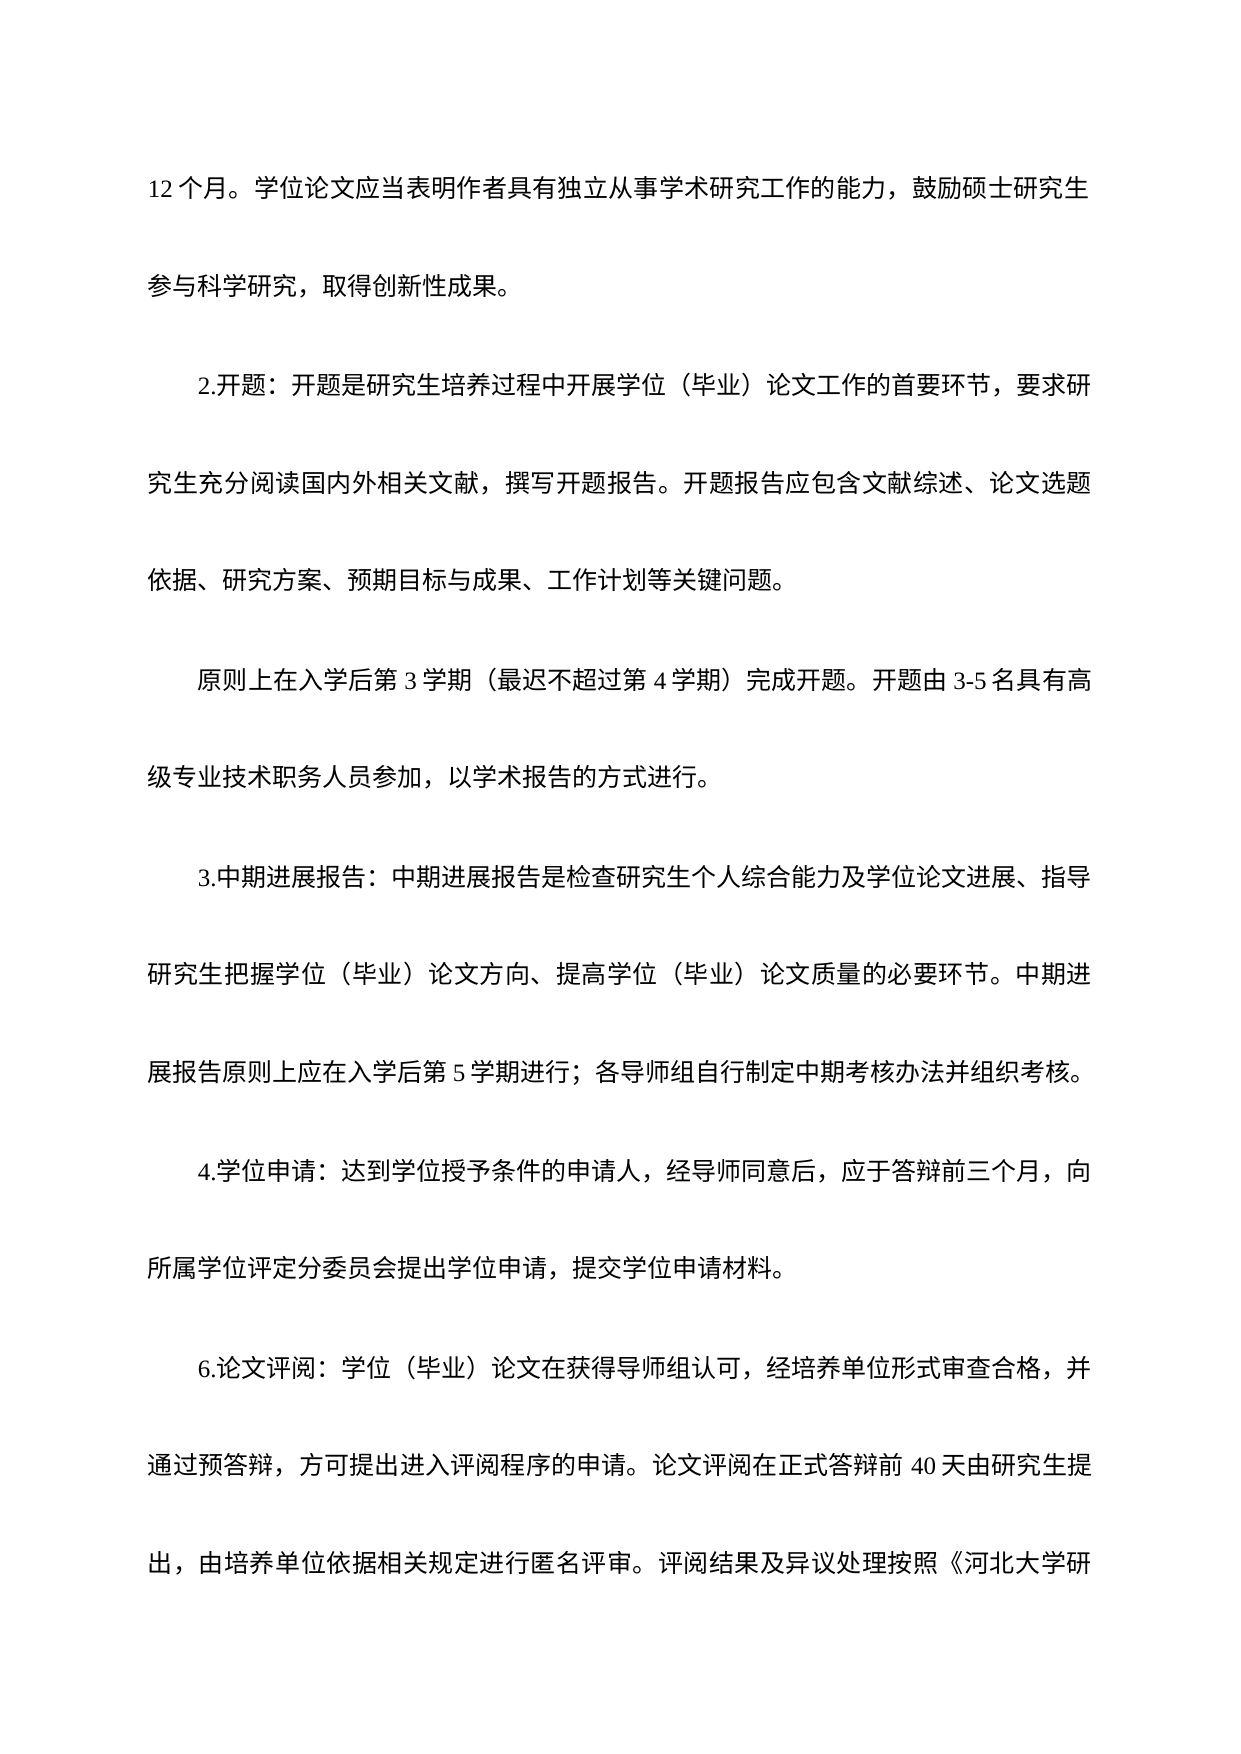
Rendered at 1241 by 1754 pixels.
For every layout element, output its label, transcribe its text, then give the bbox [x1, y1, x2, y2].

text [148, 154, 1092, 317]
text 原则上在入学后第3学期（最迟不超过第4学期）完成开题。开题由3-5名具有高级专业技术职务人员参加，以学术报告的方式进行。 [148, 646, 1092, 808]
text 3.中期进展报告：中期进展报告是检查研究生个人综合能力及学位论文进展、指导研究生把握学位（毕业）论文方向、提高学位（毕业）论文质量的必要环节。中期进展报告原则上应在入学后第5学期进行；各导师组自行制定中期考核办法并组织考核。 [148, 843, 1092, 1103]
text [148, 1334, 1092, 1594]
text 2.开题：开题是研究生培养过程中开展学位（毕业）论文工作的首要环节，要求研究生充分阅读国内外相关文献，撰写开题报告。开题报告应包含文献综述、论文选题依据、研究方案、预期目标与成果、工作计划等关键问题。 [148, 351, 1092, 611]
text 4.学位申请：达到学位授予条件的申请人，经导师同意后，应于答辩前三个月，向所属学位评定分委员会提出学位申请，提交学位申请材料。 [148, 1137, 1092, 1299]
